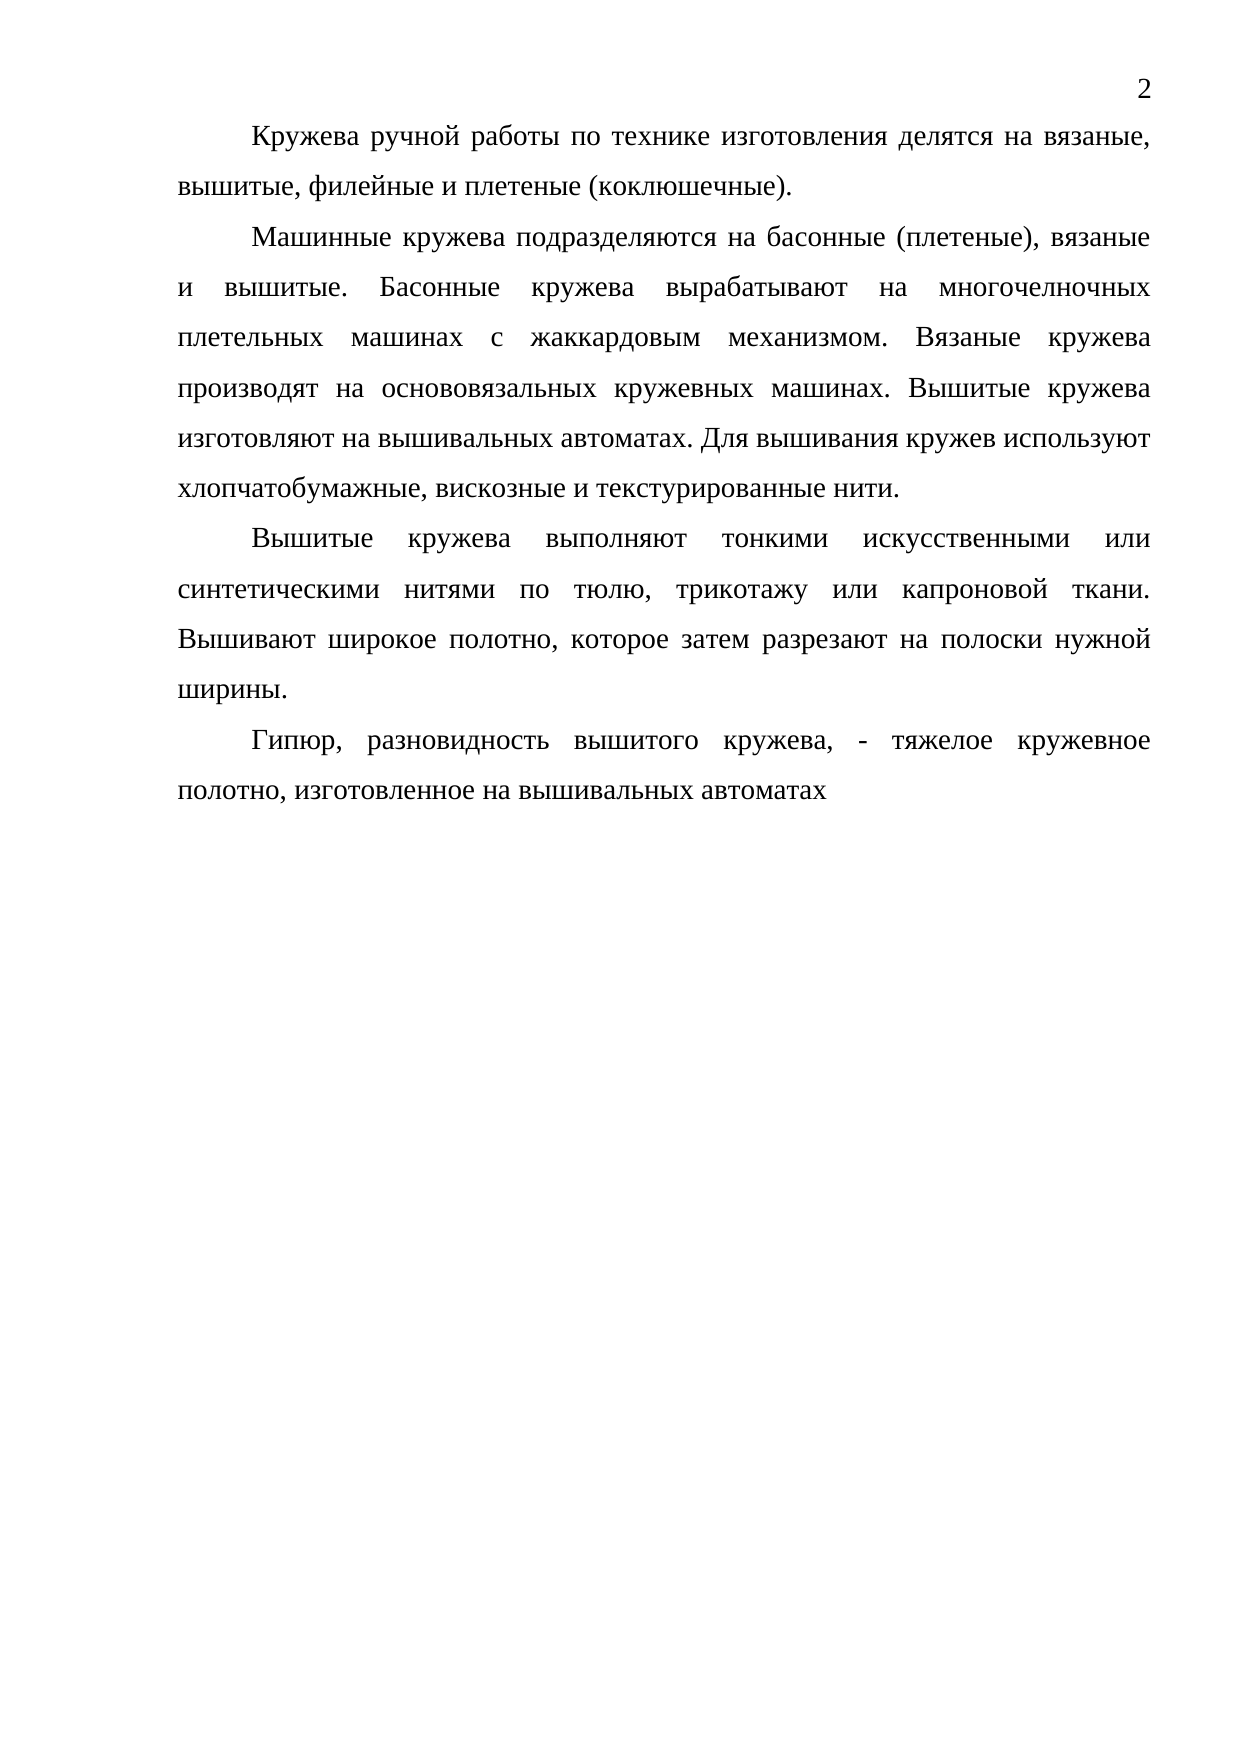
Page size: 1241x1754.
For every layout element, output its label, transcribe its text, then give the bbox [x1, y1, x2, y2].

text Машинные кружева подразделяются на басонные (плетеные), вязаные и вышитые. Басонные кружева вырабатывают на многочелночных плетельных машинах с жаккардовым механизмом. Вязаные кружева производят на основовязальных кружевных машинах. Вышитые кружева изготовляют на вышивальных автоматах. Для вышивания кружев используют хлопчатобумажные, вискозные и текстурированные нити. [177, 219, 1152, 504]
text Гипюр, разновидность вышитого кружева, - тяжелое кружевное полотно, изготовленное на вышивальных автоматах [177, 722, 1152, 806]
text Кружева ручной работы по технике изготовления делятся на вязаные, вышитые, филейные и плетеные (коклюшечные). [177, 118, 1152, 202]
text Вышитые кружева выполняют тонкими искусственными или синтетическими нитями по тюлю, трикотажу или капроновой ткани. Вышивают широкое полотно, которое затем разрезают на полоски нужной ширины. [177, 521, 1152, 705]
